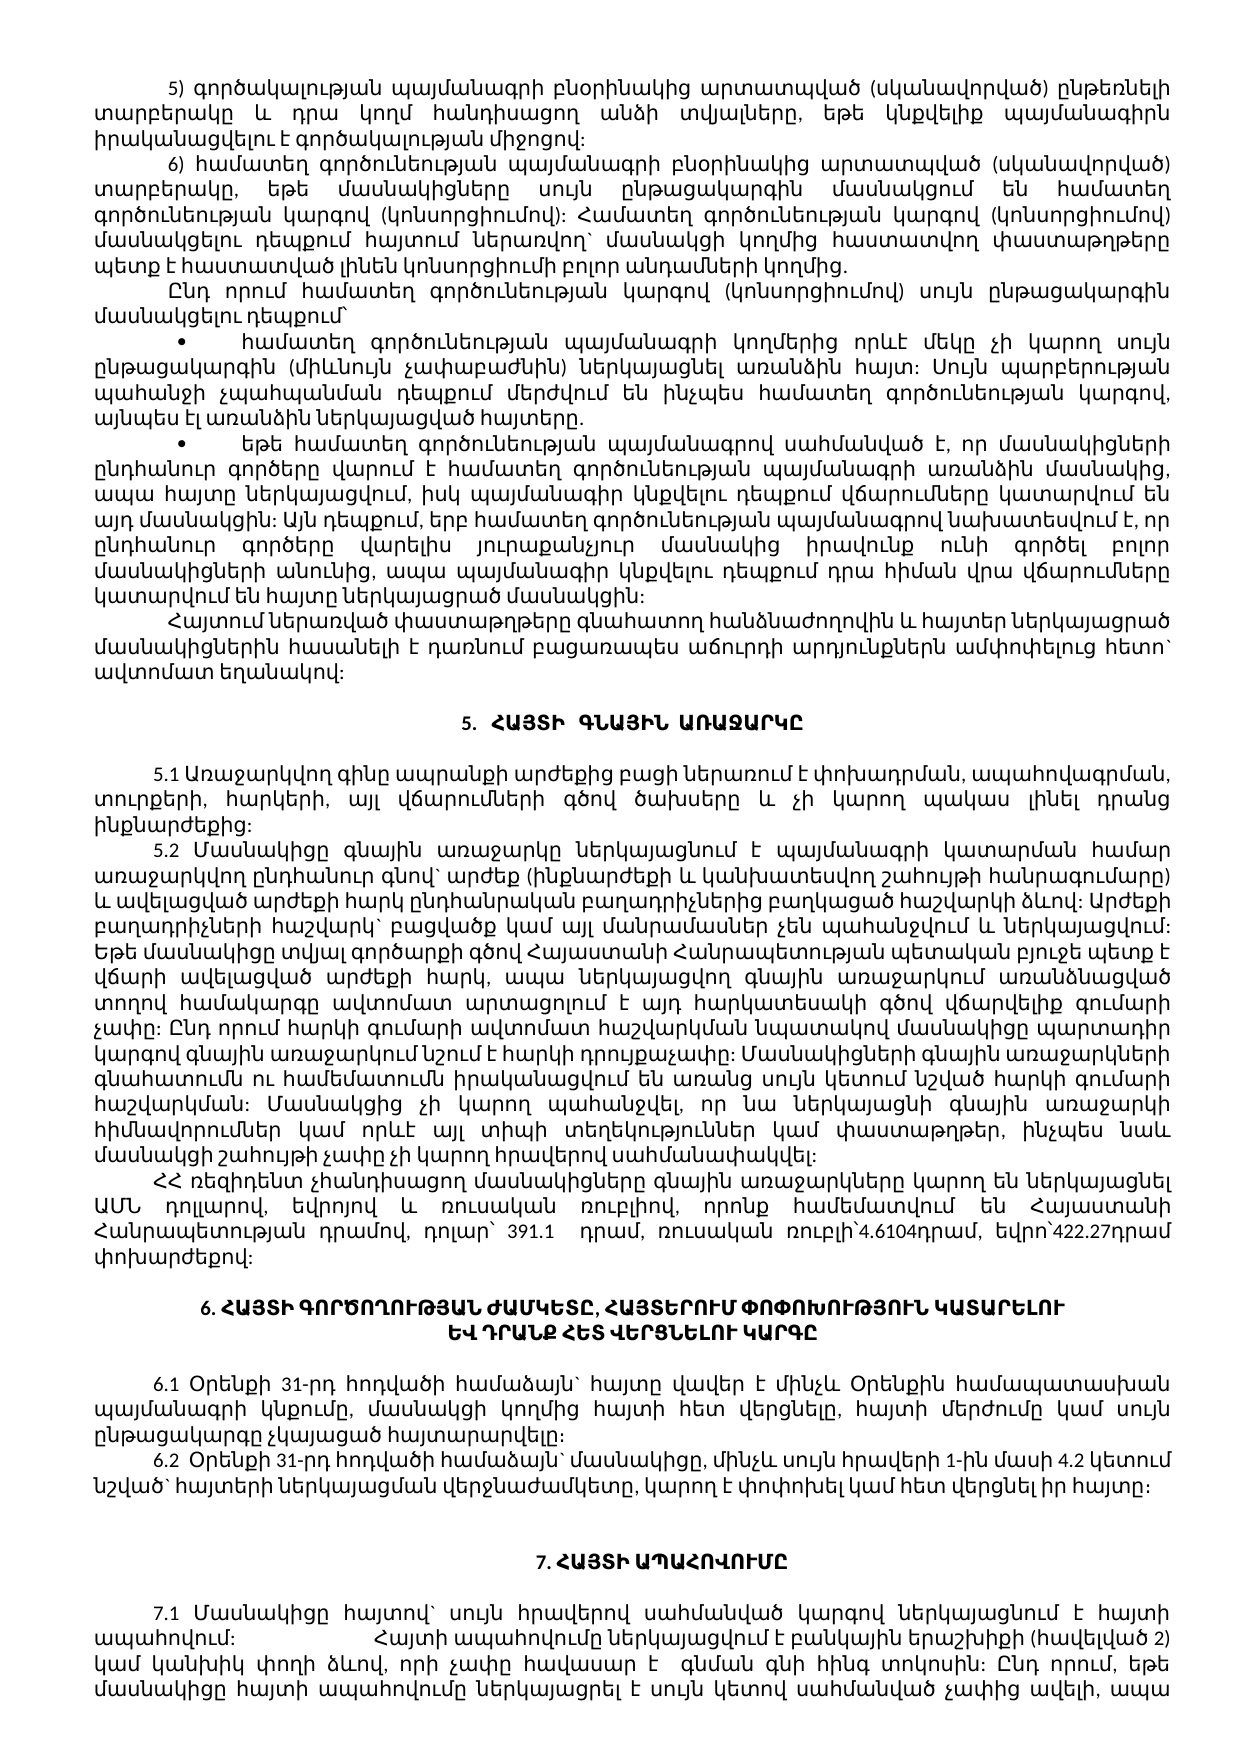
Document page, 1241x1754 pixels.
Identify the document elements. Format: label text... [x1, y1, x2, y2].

text 6.2 Օրենքի 31-րդ հոդվածի համաձայն` մասնակիցը, մինչև սույն հրավերի 1-ին մասի 4.2 կետում նշված` հայտերի ներկայացման վերջնաժամկետը, կարող է փոփոխել կամ հետ վերցնել իր հայտը։ [94, 1447, 1171, 1498]
list համատեղ գործունեության պայմանագրի կողմերից որևէ մեկը չի կարող սույն ընթացակարգին (միևնույն չափաբաժնին) ներկայացնել առանձին հայտ: Սույն պարբերության պահանջի չպահպանման դեպքում մերժվում են ինչպես համատեղ գործունեության կարգով, այնպես էլ առանձին ներկայացված հայտերը. [94, 329, 1171, 431]
list եթե համատեղ գործունեության պայմանագրով սահմանված է, որ մասնակիցների ընդհանուր գործերը վարում է համատեղ գործունեության պայմանագրի առանձին մասնակից, ապա հայտը ներկայացվում, իսկ պայմանագիր կնքվելու դեպքում վճարումները կատարվում են այդ մասնակցին: Այն դեպքում, երբ համատեղ գործունեության պայմանագրով նախատեսվում է, որ ընդհանուր գործերը վարելիս յուրաքանչյուր մասնակից իրավունք ունի գործել բոլոր մասնակիցների անունից, ապա պայմանագիր կնքվելու դեպքում դրա հիման վրա վճարումները կատարվում են հայտը ներկայացրած մասնակցին: [94, 431, 1171, 609]
text 6) համատեղ գործունեության պայմանագրի բնօրինակից արտատպված (սկանավորված) տարբերակը, եթե մասնակիցները սույն ընթացակարգին մասնակցում են համատեղ գործունեության կարգով (կոնսորցիումով): Համատեղ գործունեության կարգով (կոնսորցիումով) մասնակցելու դեպքում հայտում ներառվող` մասնակցի կողմից հաստատվող փաստաթղթերը պետք է հաստատված լինեն կոնսորցիումի բոլոր անդամների կողմից. [94, 151, 1171, 278]
text Հայտում ներառված փաստաթղթերը գնահատող հանձնաժողովին և հայտեր ներկայացրած մասնակիցներին հասանելի է դառնում բացառապես աճուրդի արդյունքներն ամփոփելուց հետո` ավտոմատ եղանակով: [94, 609, 1171, 685]
text Ընդ որում համատեղ գործունեության կարգով (կոնսորցիումով) սույն ընթացակարգին մասնակցելու դեպքում՝ [94, 278, 1171, 329]
text 5. ՀԱՅՏԻ ԳՆԱՅԻՆ ԱՌԱՋԱՐԿԸ [94, 710, 1171, 736]
text ԵՎ ԴՐԱՆՔ ՀԵՏ ՎԵՐՑՆԵԼՈՒ ԿԱՐԳԸ [94, 1320, 1171, 1346]
text 6.1 Օրենքի 31-րդ հոդվածի համաձայն` հայտը վավեր է մինչև Օրենքին համապատասխան պայմանագրի կնքումը, մասնակցի կողմից հայտի հետ վերցնելը, հայտի մերժումը կամ սույն ընթացակարգը չկայացած հայտարարվելը։ [94, 1371, 1171, 1447]
text 5.1 Առաջարկվող գինը ապրանքի արժեքից բացի ներառում է փոխադրման, ապահովագրման, տուրքերի, հարկերի, այլ վճարումների գծով ծախսերը և չի կարող պակաս լինել դրանց ինքնարժեքից: [94, 761, 1171, 837]
text 5) գործակալության պայմանագրի բնօրինակից արտատպված (սկանավորված) ընթեռնելի տարբերակը և դրա կողմ հանդիսացող անձի տվյալները, եթե կնքվելիք պայմանագիրն իրականացվելու է գործակալության միջոցով: [94, 75, 1171, 151]
text 5.2 Մասնակիցը գնային առաջարկը ներկայացնում է պայմանագրի կատարման համար առաջարկվող ընդհանուր գնով` արժեք (ինքնարժեքի և կանխատեսվող շահույթի հանրագումարը) և ավելացված արժեքի հարկ ընդհանրական բաղադրիչներից բաղկացած հաշվարկի ձևով: Արժեքի բաղադրիչների հաշվարկ` բացվածք կամ այլ մանրամասներ չեն պահանջվում և ներկայացվում: Եթե մասնակիցը տվյալ գործարքի գծով Հայաստանի Հանրապետության պետական բյուջե պետք է վճարի ավելացված արժեքի հարկ, ապա ներկայացվող գնային առաջարկում առանձնացված տողով համակարգը ավտոմատ արտացոլում է այդ հարկատեսակի գծով վճարվելիք գումարի չափը: Ընդ որում հարկի գումարի ավտոմատ հաշվարկման նպատակով մասնակիցը պարտադիր կարգով գնային առաջարկում նշում է հարկի դրույքաչափը: Մասնակիցների գնային առաջարկների գնահատումն ու համեմատումն իրականացվում են առանց սույն կետում նշված հարկի գումարի հաշվարկման: Մասնակցից չի կարող պահանջվել, որ նա ներկայացնի գնային առաջարկի հիմնավորումներ կամ որևէ այլ տիպի տեղեկություններ կամ փաստաթղթեր, ինչպես նաև մասնակցի շահույթի չափը չի կարող հրավերով սահմանափակվել: [94, 837, 1171, 1168]
text ՀՀ ռեզիդենտ չհանդիսացող մասնակիցները գնային առաջարկները կարող են ներկայացնել ԱՄՆ դոլլարով, եվրոյով և ռուսական ռուբլիով, որոնք համեմատվում են Հայաստանի Հանրապետության դրամով, դոլար՝ 391.1 դրամ, ռուսական ռուբլի՝4.6104դրամ, եվրո՝422.27դրամ փոխարժեքով: [94, 1168, 1171, 1269]
text 7. ՀԱՅՏԻ ԱՊԱՀՈՎՈՒՄԸ [94, 1549, 1171, 1574]
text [94, 1600, 1171, 1702]
text 6. ՀԱՅՏԻ ԳՈՐԾՈՂՈՒԹՅԱՆ ԺԱՄԿԵՏԸ, ՀԱՅՏԵՐՈՒՄ ՓՈՓՈԽՈՒԹՅՈՒՆ ԿԱՏԱՐԵԼՈՒ [94, 1295, 1171, 1320]
